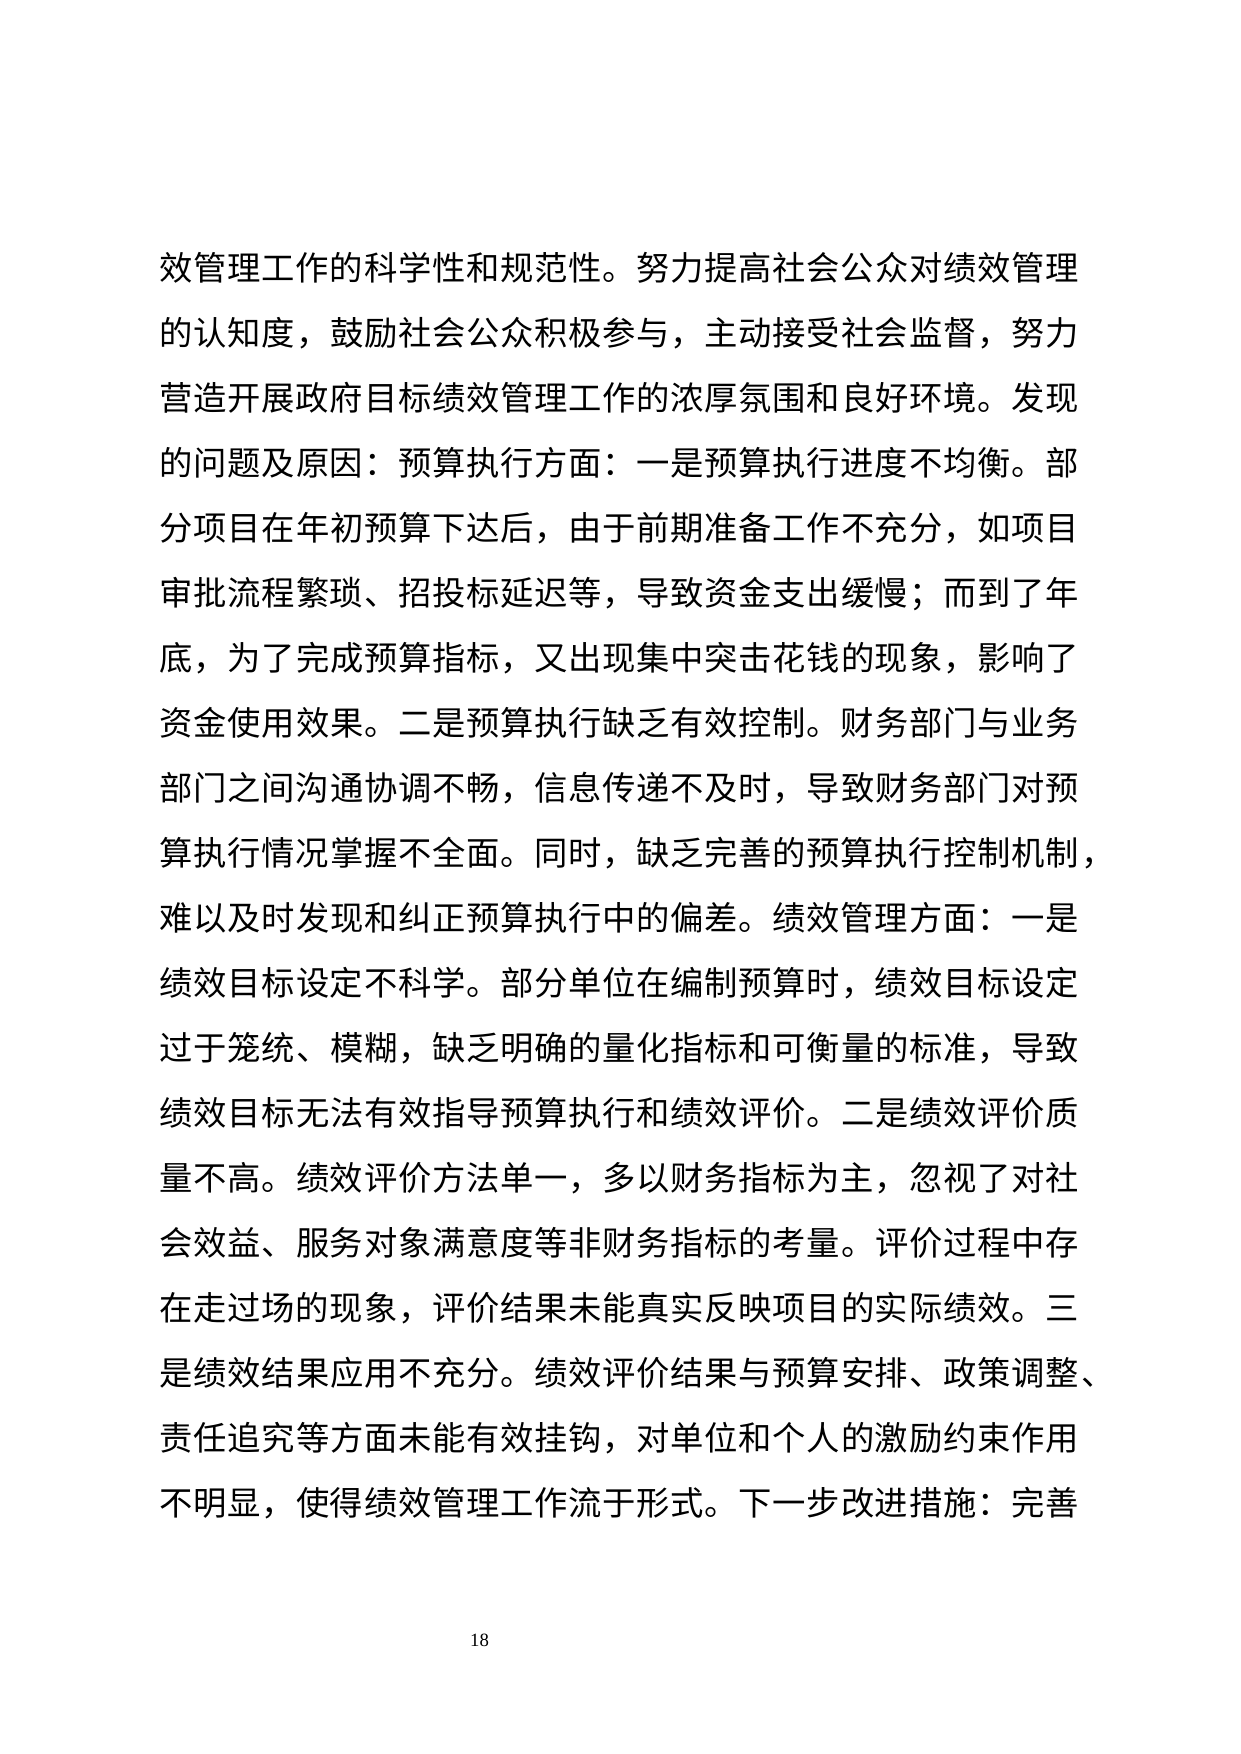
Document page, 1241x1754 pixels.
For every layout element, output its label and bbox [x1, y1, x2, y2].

text [159, 233, 1081, 1533]
